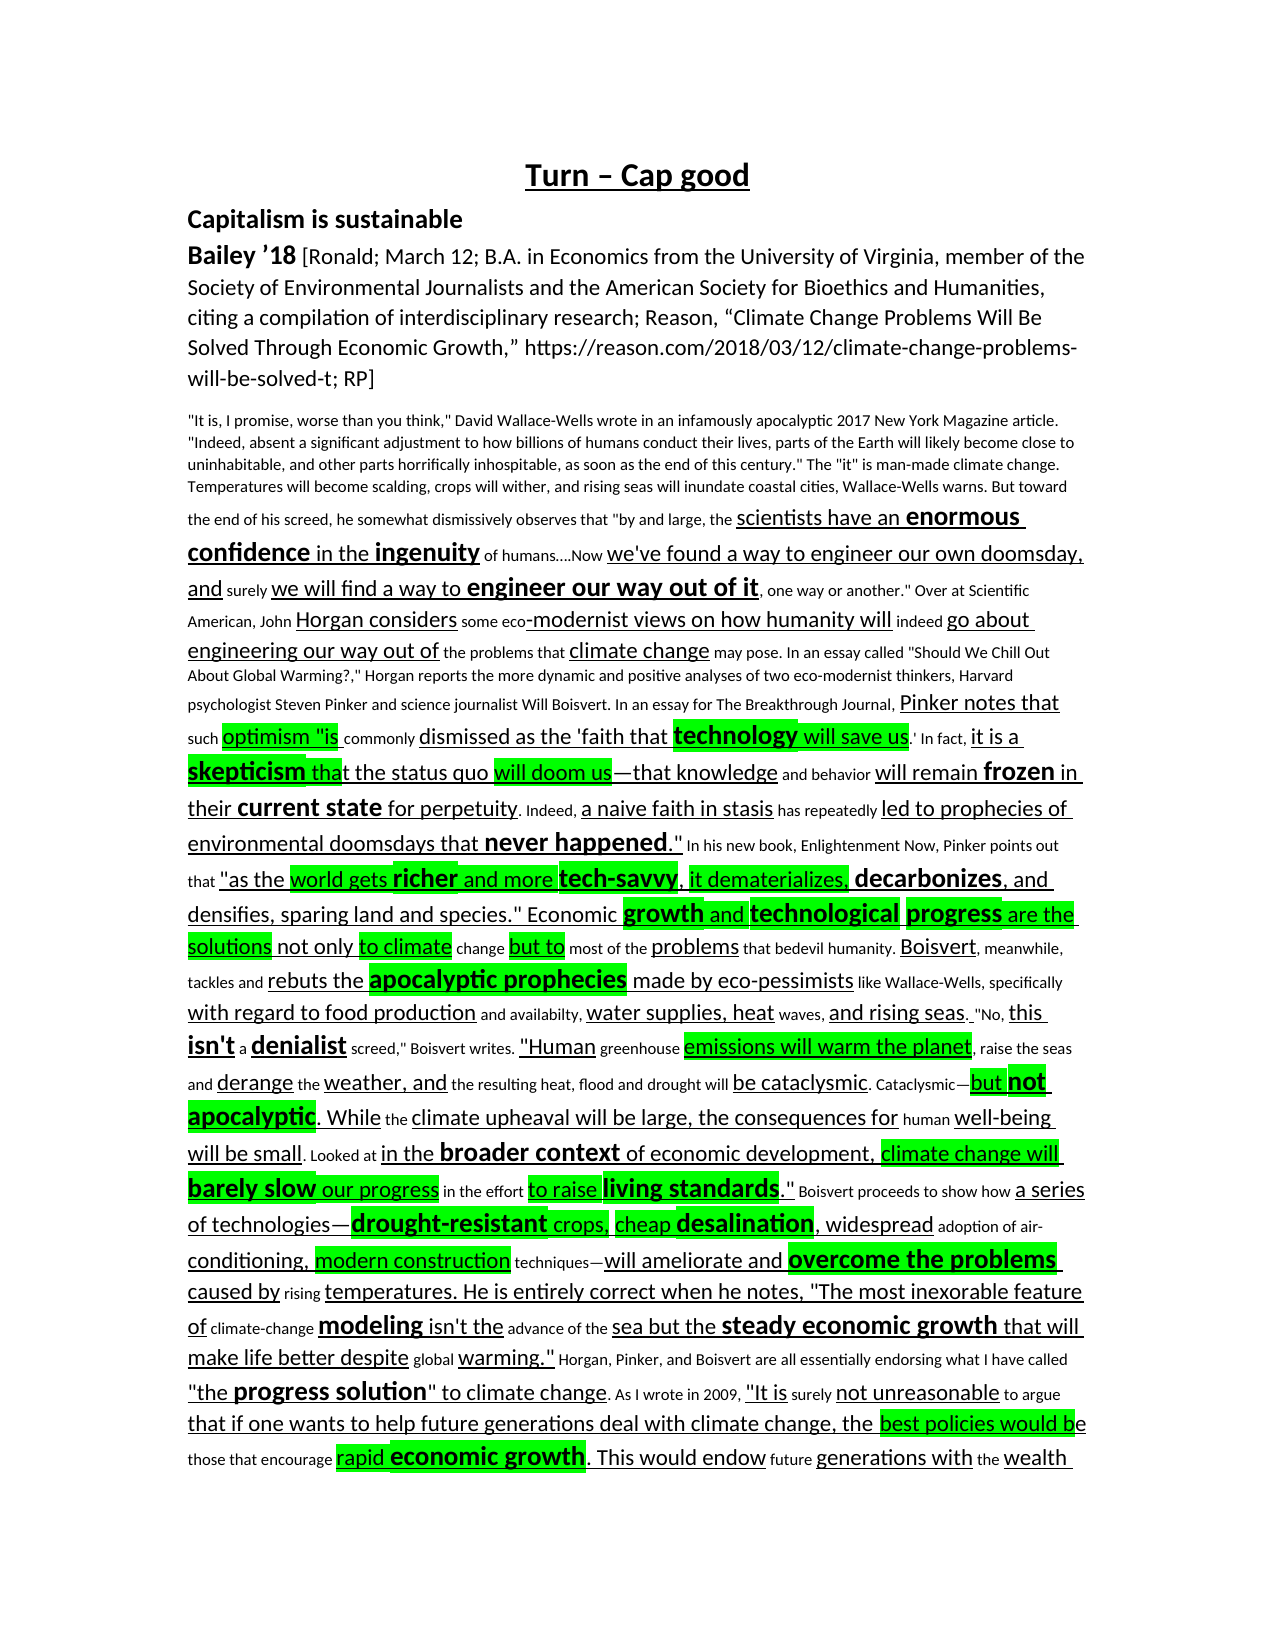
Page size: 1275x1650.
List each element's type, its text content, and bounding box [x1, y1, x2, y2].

subtitle Capitalism is sustainable [187, 202, 1087, 235]
text Bailey ’18 [Ronald; March 12; B.A. in Economics from the University of Virginia, member of the Society of Environmental Journalists and the American Society for Bioethics and Humanities, citing a compilation of interdisciplinary research; Reason, “Climate Change Problems Will Be Solved Through Economic Growth,” https://reason.com/2018/03/12/climate-change-problems-will-be-solved-t; RP] [187, 238, 1087, 392]
subtitle Turn – Cap good [187, 154, 1087, 195]
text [187, 411, 1087, 1473]
